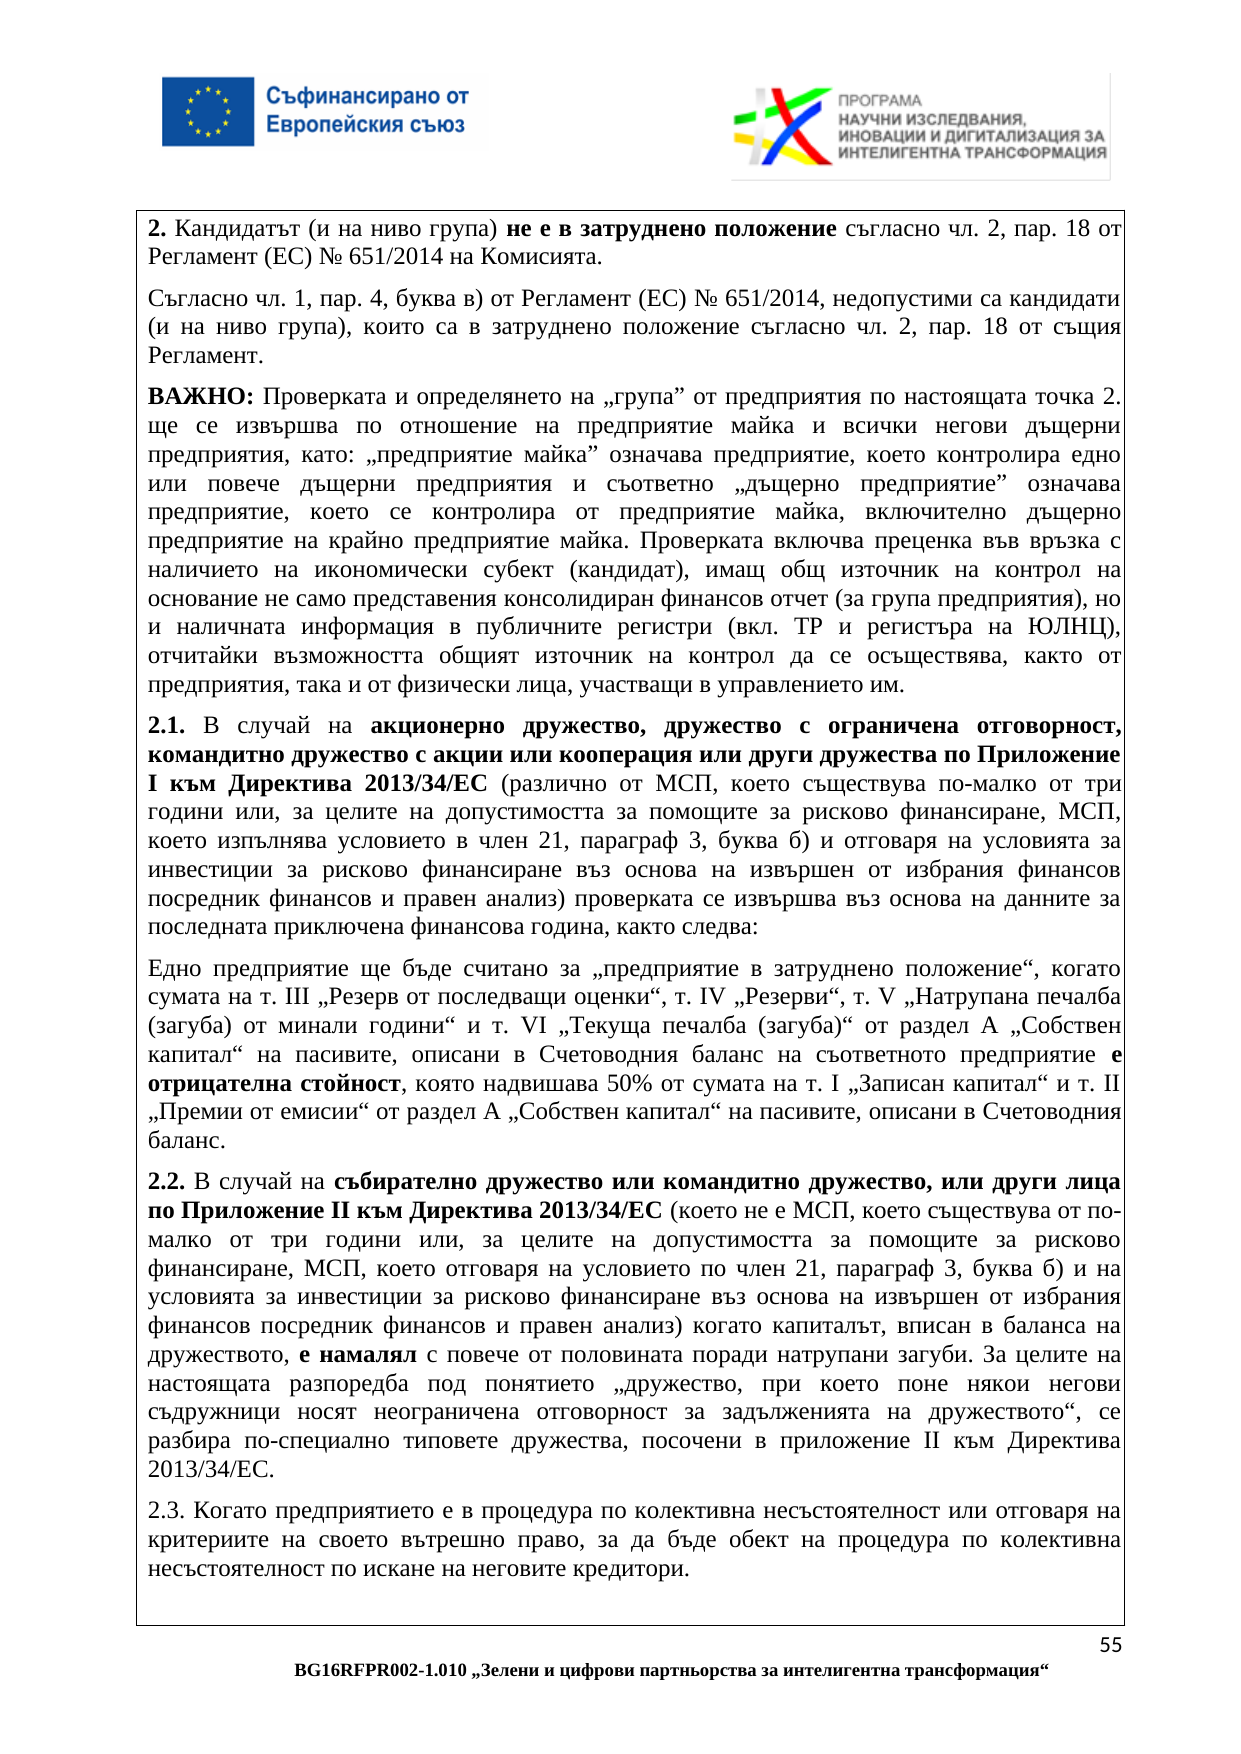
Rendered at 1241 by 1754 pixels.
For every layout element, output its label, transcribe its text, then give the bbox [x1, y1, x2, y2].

text ВАЖНО: Проверката и определянето на „група” от предприятия по настоящата точка 2. ще се извършва по отношение на предприятие майка и всички негови дъщерни предприятия, като: „предприятие майка” означава предприятие, което контролира едно или повече дъщерни предприятия и съответно „дъщерно предприятие” означава предприятие, което се контролира от предприятие майка, включително дъщерно предприятие на крайно предприятие майка. Проверката включва преценка във връзка с наличието на икономически субект (кандидат), имащ общ източник на контрол на основание не само представения консолидиран финансов отчет (за група предприятия), но и наличната информация в публичните регистри (вкл. ТР и регистъра на ЮЛНЦ), отчитайки възможността общият източник на контрол да се осъществява, както от предприятия, така и от физически лица, участващи в управлението им. [137, 378, 1124, 698]
text 2.1. В случай на акционерно дружество, дружество с ограничена отговорност, командитно дружество с акции или кооперация или други дружества по Приложение I към Директива 2013/34/ЕС (различно от МСП, което съществува по-малко от три години или, за целите на допустимостта за помощите за рисково финансиране, МСП, което изпълнява условието в член 21, параграф 3, буква б) и отговаря на условията за инвестиции за рисково финансиране въз основа на извършен от избрания финансов посредник финансов и правен анализ) проверката се извършва въз основа на данните за последната приключена финансова година, както следва: [137, 707, 1124, 940]
text Едно предприятие ще бъде считано за „предприятие в затруднено положение“, когато сумата на т. III „Резерв от последващи оценки“, т. IV „Резерви“, т. V „Натрупана печалба (загуба) от минали години“ и т. VI „Текуща печалба (загуба)“ от раздел А „Собствен капитал“ на пасивите, описани в Счетоводния баланс на съответното предприятие е отрицателна стойност, която надвишава 50% от сумата на т. I „Записан капитал“ и т. II „Премии от емисии“ от раздел А „Собствен капитал“ на пасивите, описани в Счетоводния баланс. [137, 949, 1124, 1154]
picture [158, 73, 489, 151]
text Съгласно чл. 1, пар. 4, буква в) от Регламент (ЕС) № 651/2014, недопустими са кандидати (и на ниво група), които са в затруднено положение съгласно чл. 2, пар. 18 от същия Регламент. [137, 279, 1124, 369]
text 2.3. Когато предприятието е в процедура по колективна несъстоятелност или отговаря на критериите на своето вътрешно право, за да бъде обект на процедура по колективна несъстоятелност по искане на неговите кредитори. [137, 1492, 1124, 1581]
text 2. Кандидатът (и на ниво група) не е в затруднено положение съгласно чл. 2, пар. 18 от Регламент (ЕС) № 651/2014 на Комисията. [137, 211, 1124, 270]
text 2.2. В случай на събирателно дружество или командитно дружество, или други лица по Приложение II към Директива 2013/34/ЕС (което не е МСП, което съществува от по-малко от три години или, за целите на допустимостта за помощите за рисково финансиране, МСП, което отговаря на условието по член 21, параграф 3, буква б) и на условията за инвестиции за рисково финансиране въз основа на извършен от избрания финансов посредник финансов и правен анализ) когато капиталът, вписан в баланса на дружеството, е намалял с повече от половината поради натрупани загуби. За целите на настоящата разпоредба под понятието „дружество, при което поне някои негови съдружници носят неограничена отговорност за задълженията на дружеството“, се разбира по-специално типовете дружества, посочени в приложение II към Директива 2013/34/ЕС. [137, 1163, 1124, 1483]
picture [731, 73, 1112, 182]
